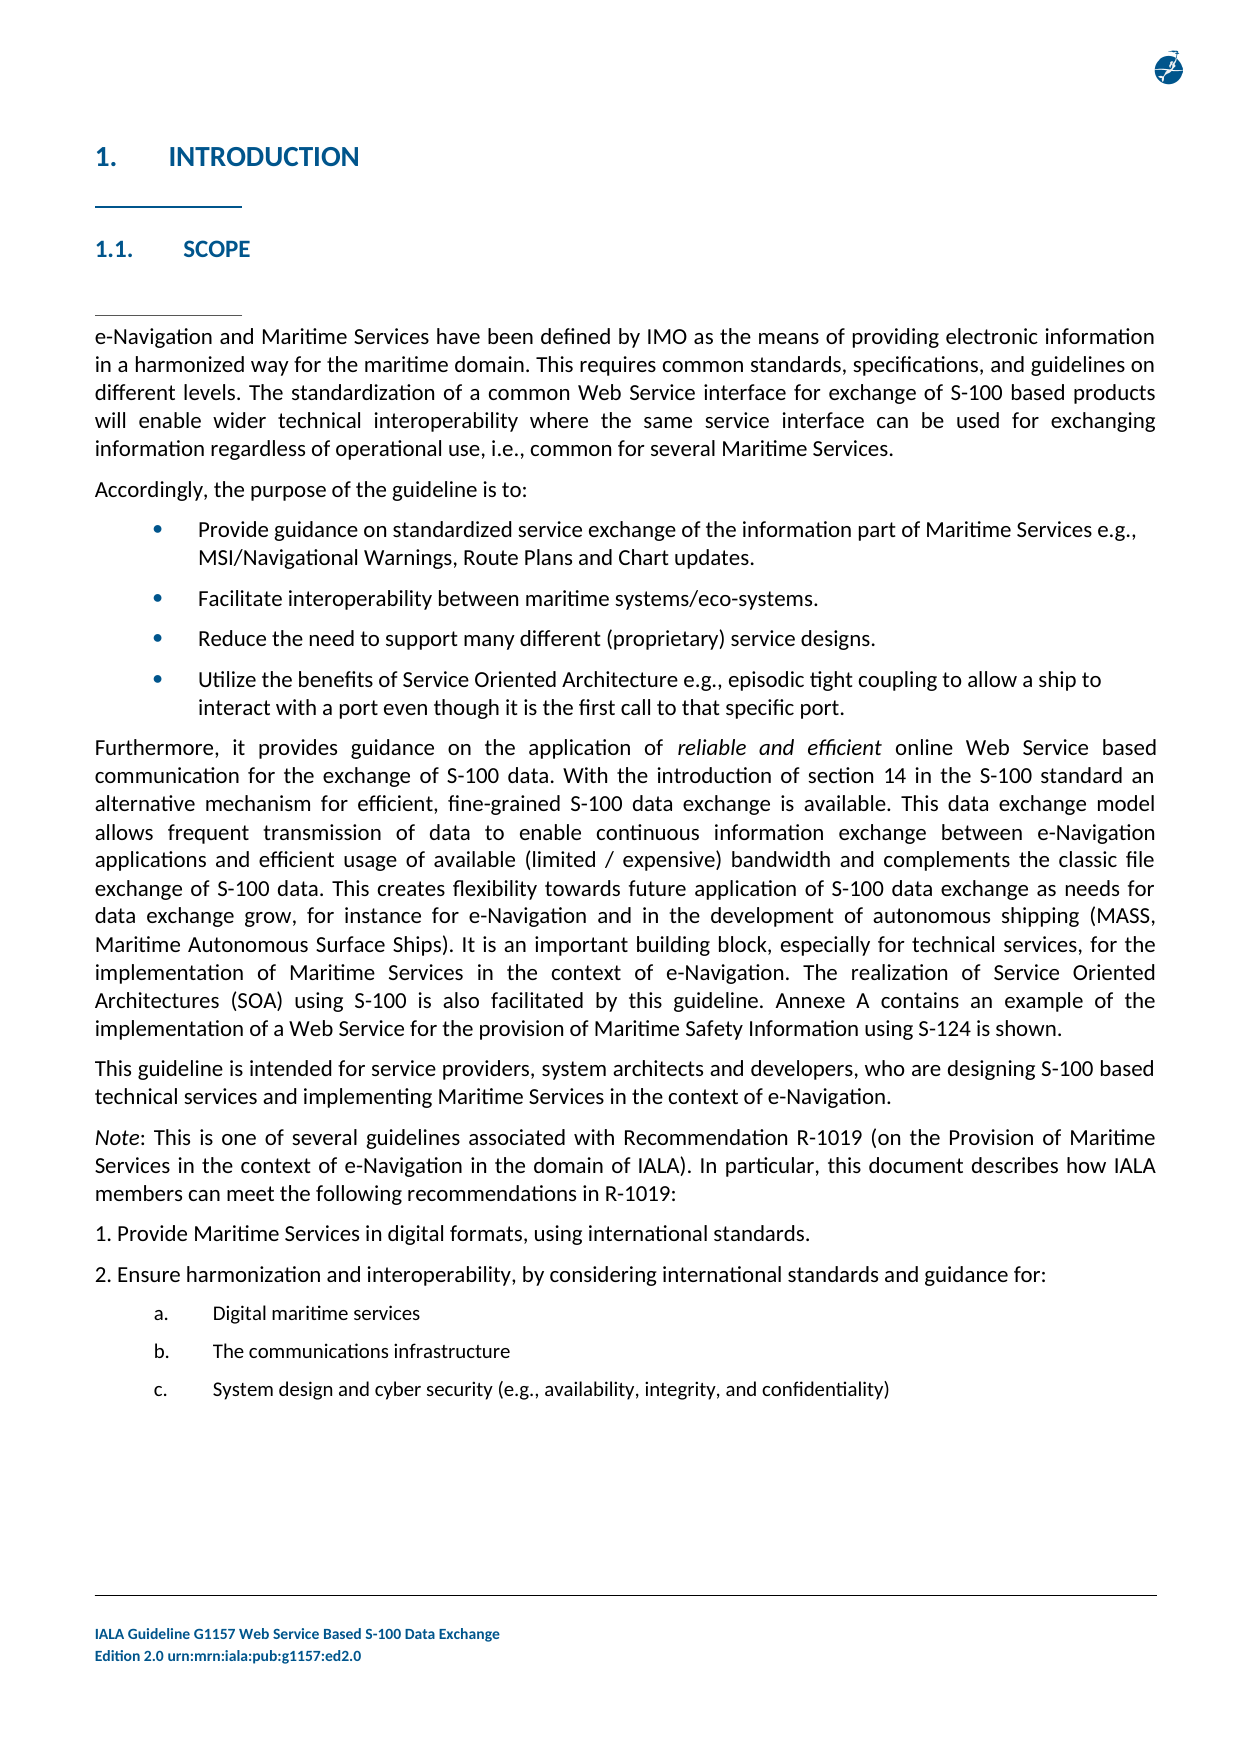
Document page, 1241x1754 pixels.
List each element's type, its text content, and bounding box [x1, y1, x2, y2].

text e-Navigation and Maritime Services have been defined by IMO as the means of providing electronic information in a harmonized way for the maritime domain. This requires common standards, specifications, and guidelines on different levels. The standardization of a common Web Service interface for exchange of S-100 based products will enable wider technical interoperability where the same service interface can be used for exchanging information regardless of operational use, i.e., common for several Maritime Services. [94, 322, 1157, 462]
subtitle INTRODUCTION [94, 138, 1157, 174]
text Utilize the benefits of Service Oriented Architecture e.g., episodic tight coupling to allow a ship to interact with a port even though it is the first call to that specific port. [153, 665, 1157, 721]
list System design and cyber security (e.g., availability, integrity, and confidentiality) [153, 1376, 1157, 1402]
text This guideline is intended for service providers, system architects and developers, who are designing S-100 based technical services and implementing Maritime Services in the context of e-Navigation. [94, 1054, 1157, 1110]
text Furthermore, it provides guidance on the application of reliable and efficient online Web Service based communication for the exchange of S-100 data. With the introduction of section 14 in the S-100 standard an alternative mechanism for efficient, fine-grained S-100 data exchange is available. This data exchange model allows frequent transmission of data to enable continuous information exchange between e-Navigation applications and efficient usage of available (limited / expensive) bandwidth and complements the classic file exchange of S-100 data. This creates flexibility towards future application of S-100 data exchange as needs for data exchange grow, for instance for e-Navigation and in the development of autonomous shipping (MASS, Maritime Autonomous Surface Ships). It is an important building block, especially for technical services, for the implementation of Maritime Services in the context of e-Navigation. The realization of Service Oriented Architectures (SOA) using S-100 is also facilitated by this guideline. Annexe A contains an example of the implementation of a Web Service for the provision of Maritime Safety Information using S-124 is shown. [94, 733, 1157, 1042]
list The communications infrastructure [153, 1338, 1157, 1364]
text Accordingly, the purpose of the guideline is to: [94, 475, 1157, 503]
list 2. Ensure harmonization and interoperability, by considering international standards and guidance for: [94, 1260, 1157, 1288]
subtitle Scope [94, 233, 1157, 264]
picture [1123, 0, 1241, 119]
text Reduce the need to support many different (proprietary) service designs. [153, 624, 1157, 652]
text Provide guidance on standardized service exchange of the information part of Maritime Services e.g., MSI/Navigational Warnings, Route Plans and Chart updates. [153, 515, 1157, 571]
text Facilitate interoperability between maritime systems/eco-systems. [153, 584, 1157, 612]
list 1. Provide Maritime Services in digital formats, using international standards. [94, 1219, 1157, 1247]
list Digital maritime services [153, 1300, 1157, 1326]
text Note: This is one of several guidelines associated with Recommendation R-1019 (on the Provision of Maritime Services in the context of e-Navigation in the domain of IALA). In particular, this document describes how IALA members can meet the following recommendations in R-1019: [94, 1123, 1157, 1207]
